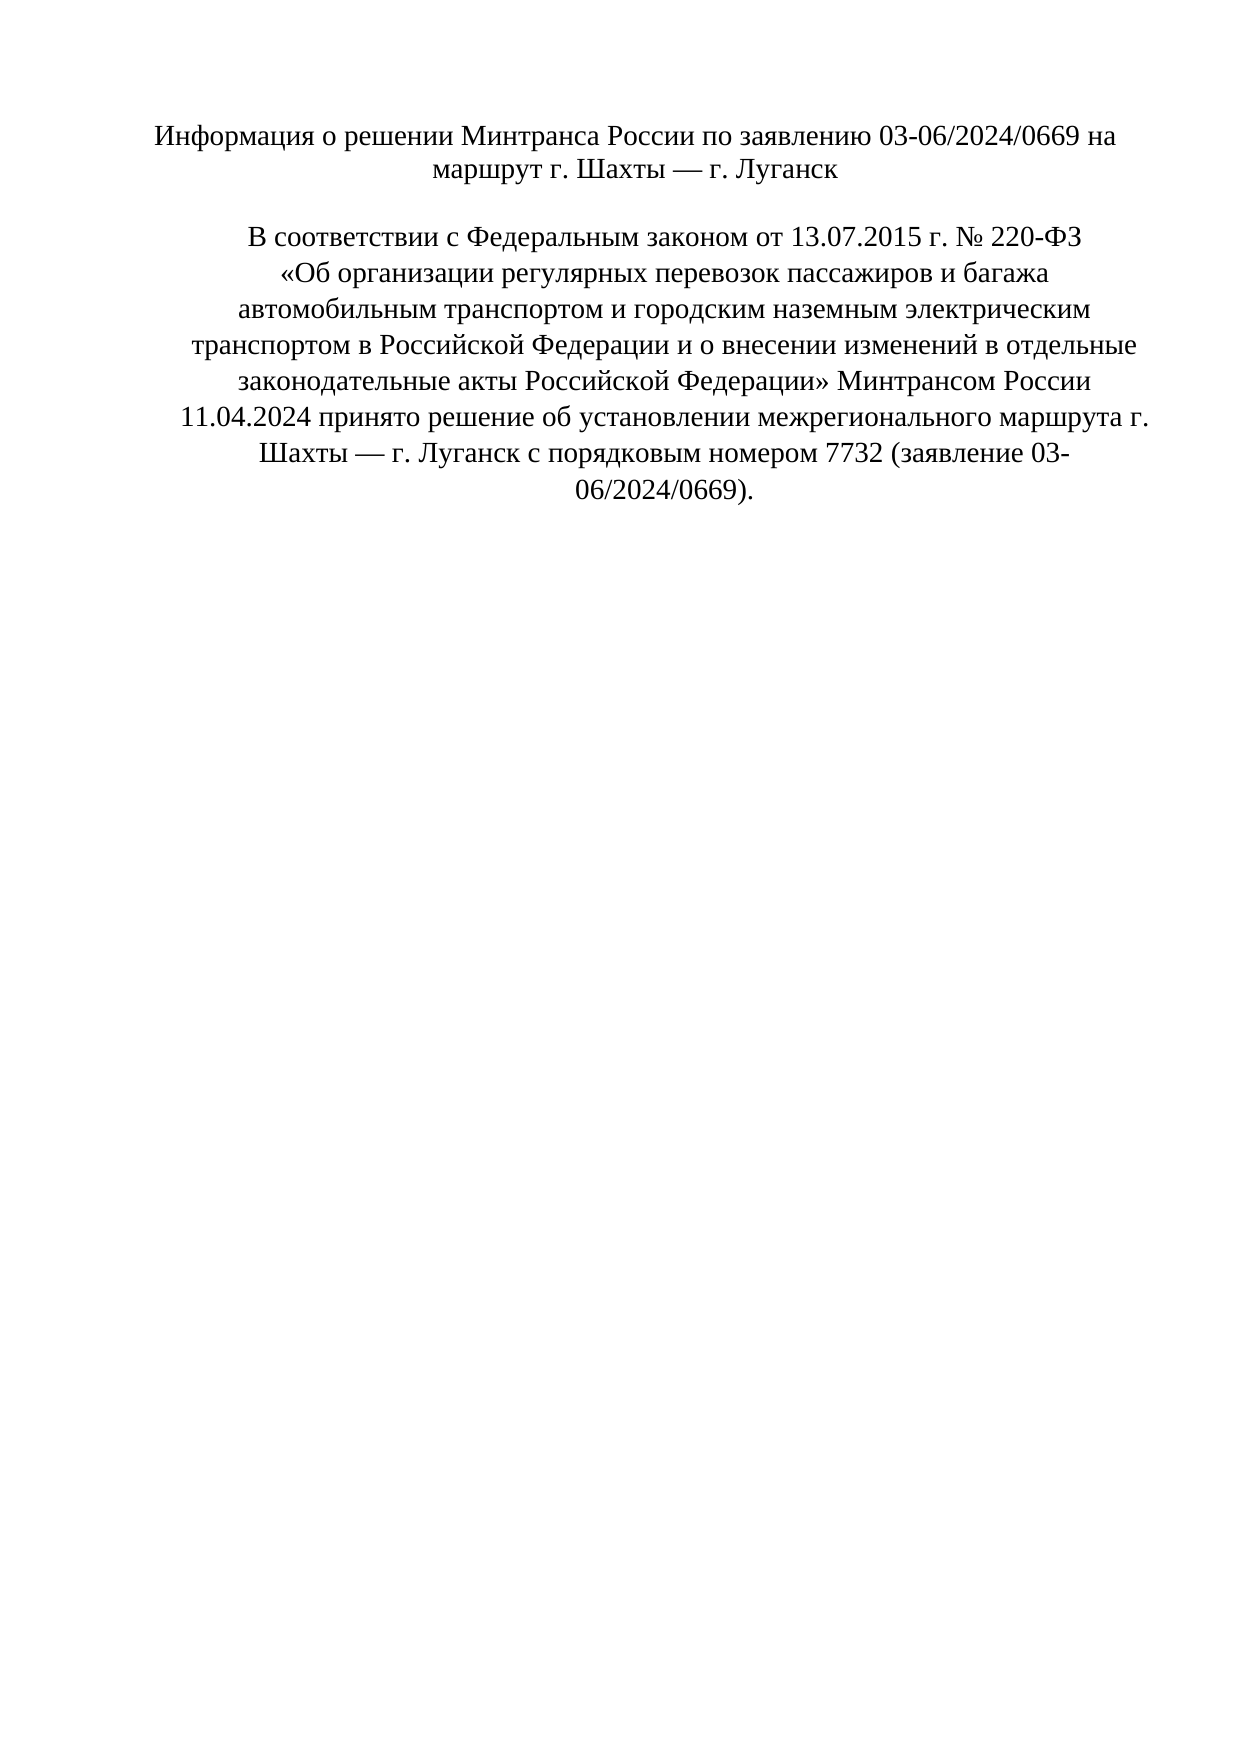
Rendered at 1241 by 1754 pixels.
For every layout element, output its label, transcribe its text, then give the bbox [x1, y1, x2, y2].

text В соответствии с Федеральным законом от 13.07.2015 г. № 220-ФЗ «Об организации регулярных перевозок пассажиров и багажа автомобильным транспортом и городским наземным электрическим транспортом в Российской Федерации и о внесении изменений в отдельные законодательные акты Российской Федерации» Минтрансом России 11.04.2024 принято решение об установлении межрегионального маршрута г. Шахты — г. Луганск с порядковым номером 7732 (заявление 03-06/2024/0669). [177, 219, 1152, 505]
text Информация о решении Минтранса России по заявлению 03-06/2024/0669 на маршрут г. Шахты — г. Луганск [118, 118, 1152, 185]
